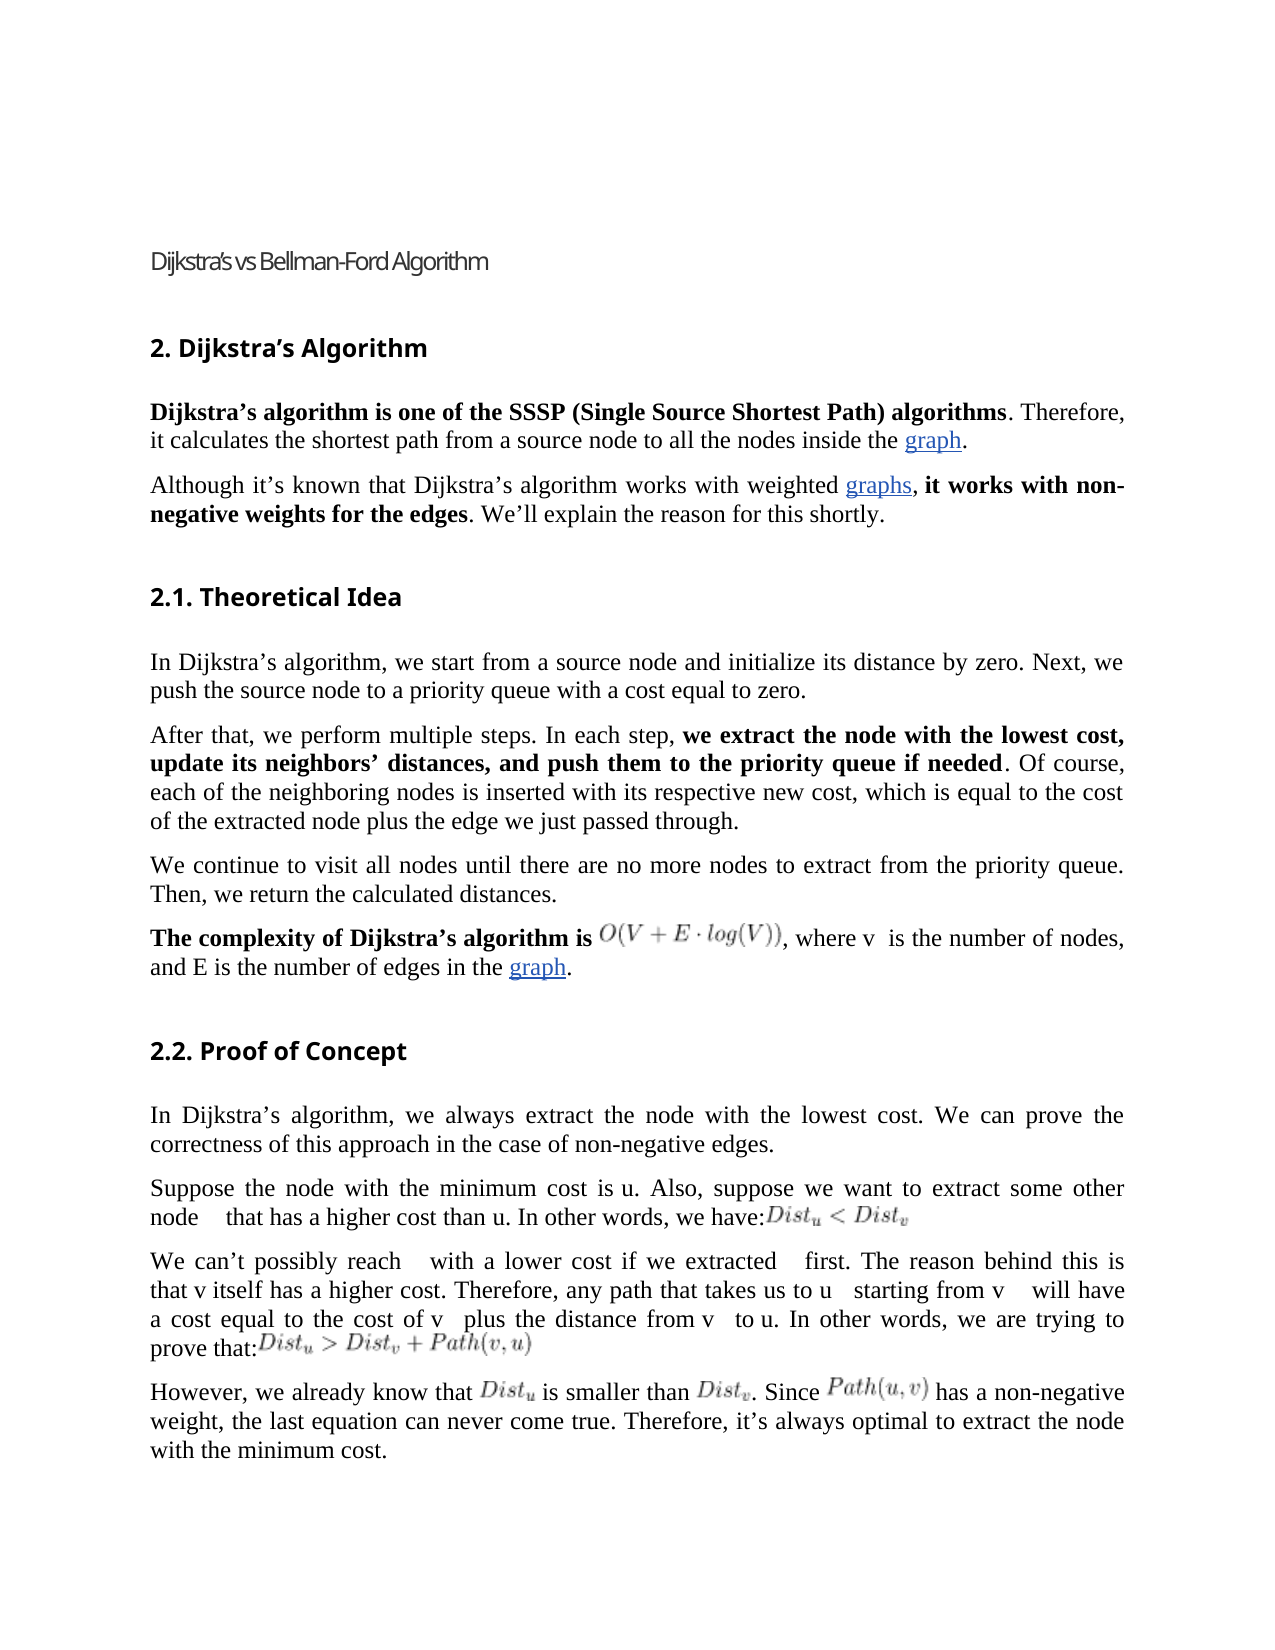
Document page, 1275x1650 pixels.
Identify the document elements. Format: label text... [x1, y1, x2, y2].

text Dijkstra’s algorithm is one of the SSSP (Single Source Shortest Path) algorithms. Therefore, it calculates the shortest path from a source node to all the nodes inside the graph. [150, 397, 1125, 454]
text In Dijkstra’s algorithm, we start from a source node and initialize its distance by zero. Next, we push the source node to a priority queue with a cost equal to zero. [150, 647, 1125, 704]
text However, we already know that is smaller than . Since has a non-negative weight, the last equation can never come true. Therefore, it’s always optimal to extract the node with the minimum cost. [150, 1377, 1125, 1463]
text 2. Dijkstra’s Algorithm [150, 330, 1125, 364]
text Suppose the node with the minimum cost is u. Also, suppose we want to extract some other node that has a higher cost than u. In other words, we have: [150, 1173, 1125, 1231]
text The complexity of Dijkstra’s algorithm is , where v is the number of nodes, and E is the number of edges in the graph. [150, 923, 1125, 981]
picture [696, 1381, 751, 1401]
picture [826, 1377, 930, 1401]
text After that, we perform multiple steps. In each step, we extract the node with the lowest cost, update its neighbors’ distances, and push them to the priority queue if needed. Of course, each of the neighboring nodes is inserted with its respective new cost, which is equal to the cost of the extracted node plus the edge we just passed through. [150, 720, 1125, 835]
picture [479, 1381, 536, 1401]
text In Dijkstra’s algorithm, we always extract the node with the lowest cost. We can prove the correctness of this approach in the case of non-negative edges. [150, 1100, 1125, 1158]
text Dijkstra’s vs Bellman-Ford Algorithm [150, 244, 1125, 278]
picture [765, 1206, 909, 1226]
picture [599, 923, 783, 947]
text Although it’s known that Dijkstra’s algorithm works with weighted graphs, it works with non-negative weights for the edges. We’ll explain the reason for this shortly. [150, 470, 1125, 527]
text We continue to visit all nodes until there are no more nodes to extract from the priority queue. Then, we return the calculated distances. [150, 850, 1125, 908]
text We can’t possibly reach with a lower cost if we extracted first. The reason behind this is that v itself has a higher cost. Therefore, any path that takes us to u starting from v will have a cost equal to the cost of v plus the distance from v to u. In other words, we are trying to prove that: [150, 1246, 1125, 1361]
picture [257, 1332, 533, 1356]
text 2.2. Proof of Concept [150, 1033, 1125, 1068]
text 2.1. Theoretical Idea [150, 580, 1125, 614]
